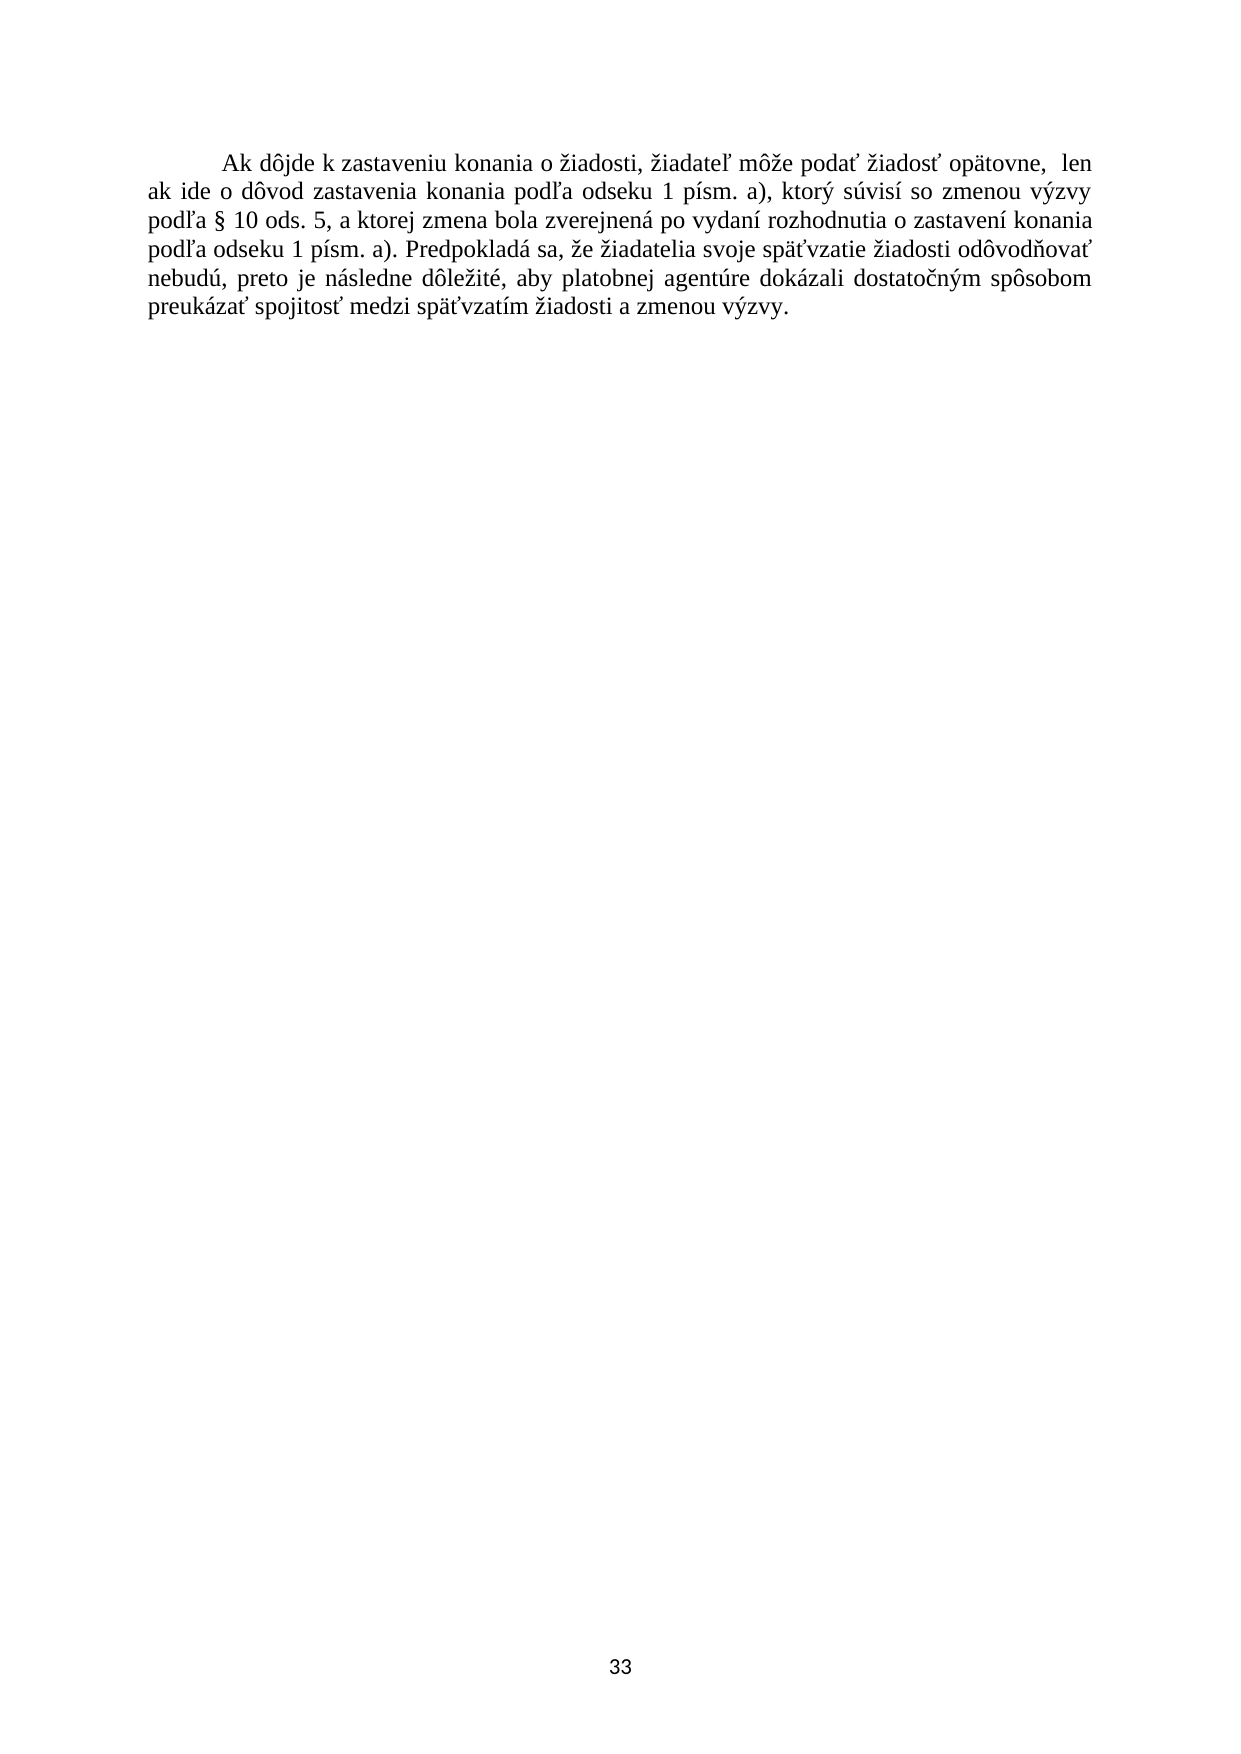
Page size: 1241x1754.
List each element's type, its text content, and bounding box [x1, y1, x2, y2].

text Ak dôjde k zastaveniu konania o žiadosti, žiadateľ môže podať žiadosť opätovne, len ak ide o dôvod zastavenia konania podľa odseku 1 písm. a), ktorý súvisí so zmenou výzvy podľa § 10 ods. 5, a ktorej zmena bola zverejnená po vydaní rozhodnutia o zastavení konania podľa odseku 1 písm. a). Predpokladá sa, že žiadatelia svoje späťvzatie žiadosti odôvodňovať nebudú, preto je následne dôležité, aby platobnej agentúre dokázali dostatočným spôsobom preukázať spojitosť medzi späťvzatím žiadosti a zmenou výzvy. [148, 148, 1093, 320]
